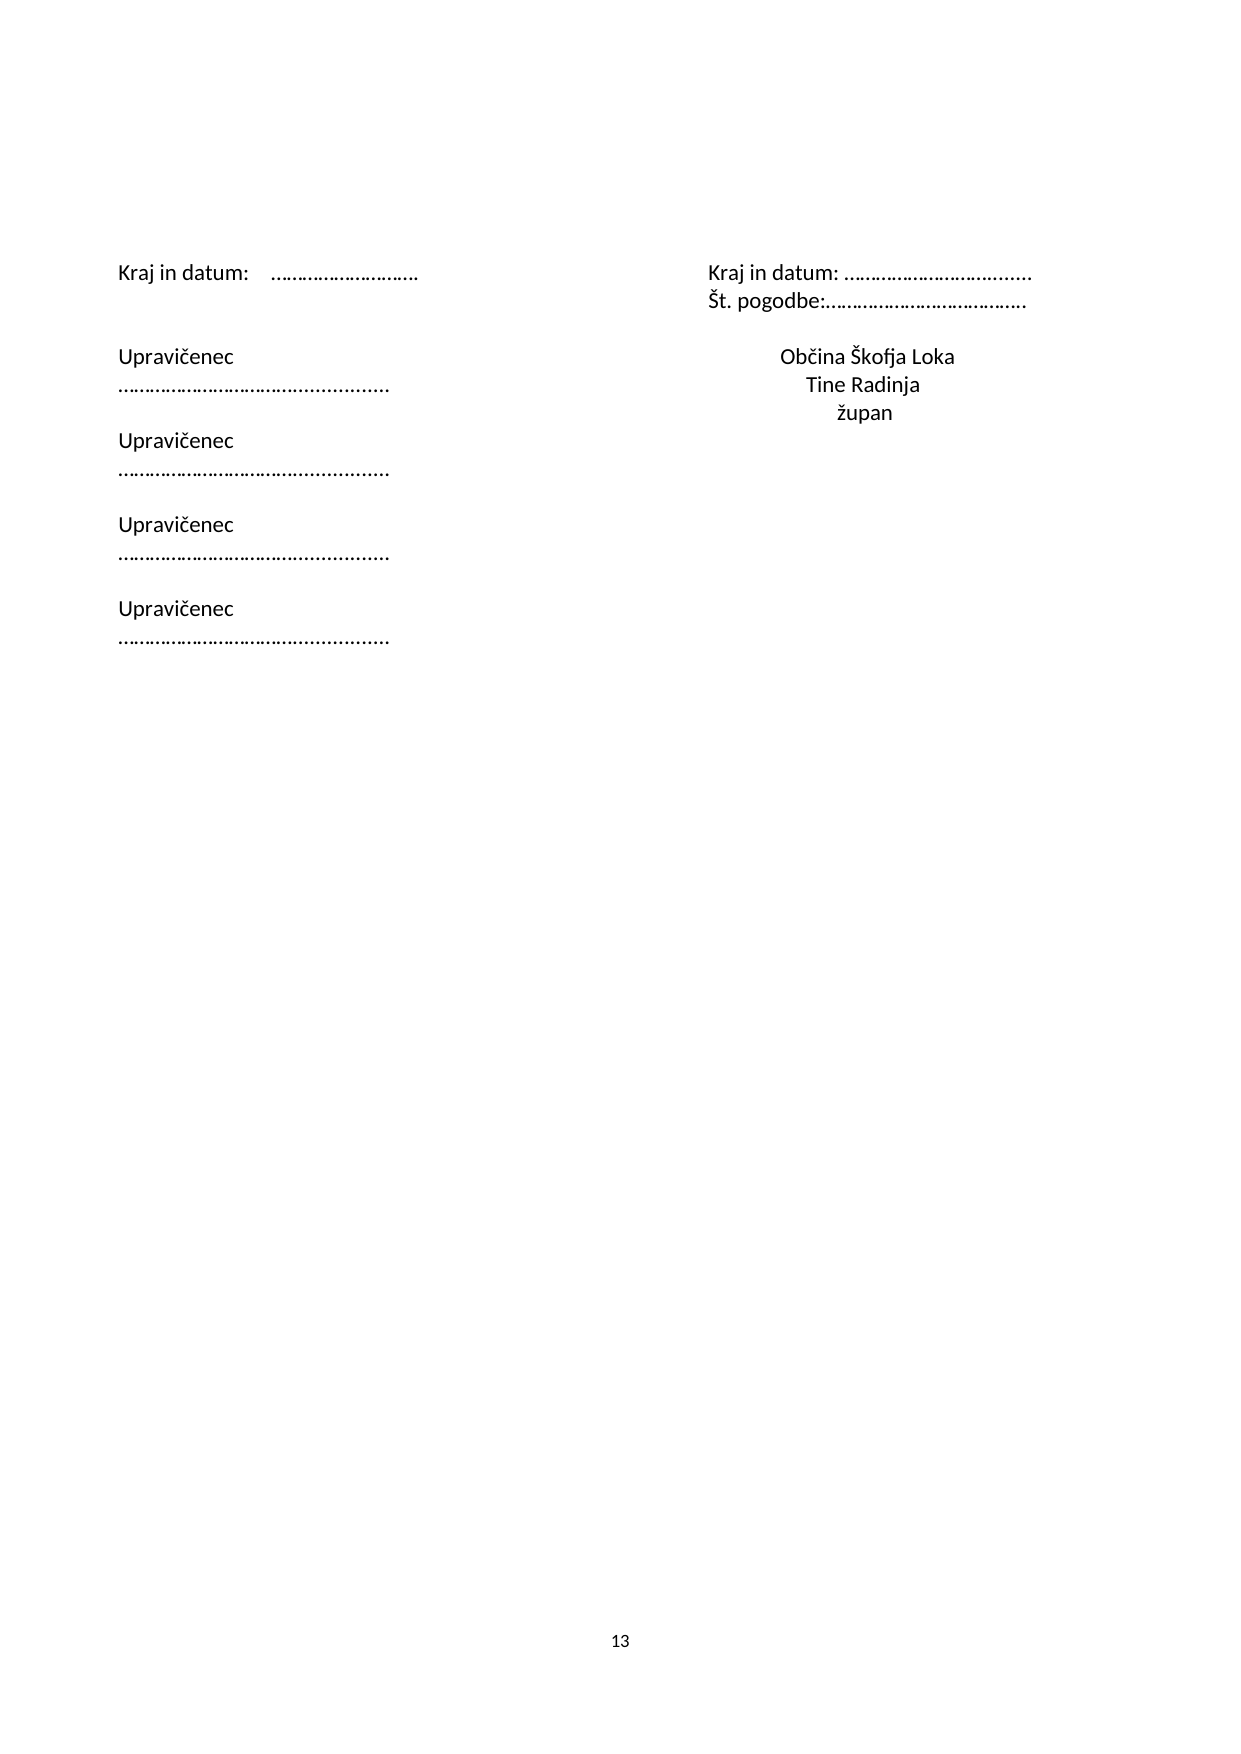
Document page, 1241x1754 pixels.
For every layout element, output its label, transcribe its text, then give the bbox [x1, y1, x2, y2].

text Upravičenec [118, 426, 1122, 454]
text ……………………………................. [118, 454, 1122, 482]
text ……………………………................. [118, 538, 1122, 566]
text župan [118, 398, 1122, 426]
text Upravičenec Občina Škofja Loka [118, 342, 1122, 370]
text ……………………………................. [118, 622, 1122, 651]
text ……………………………................. Tine Radinja [118, 370, 1122, 398]
text Kraj in datum: ………………………. Kraj in datum: ………………………........ [118, 258, 1122, 286]
text Upravičenec [118, 594, 1122, 622]
text Upravičenec [118, 510, 1122, 538]
text Št. pogodbe:……………………………….. [118, 286, 1122, 314]
